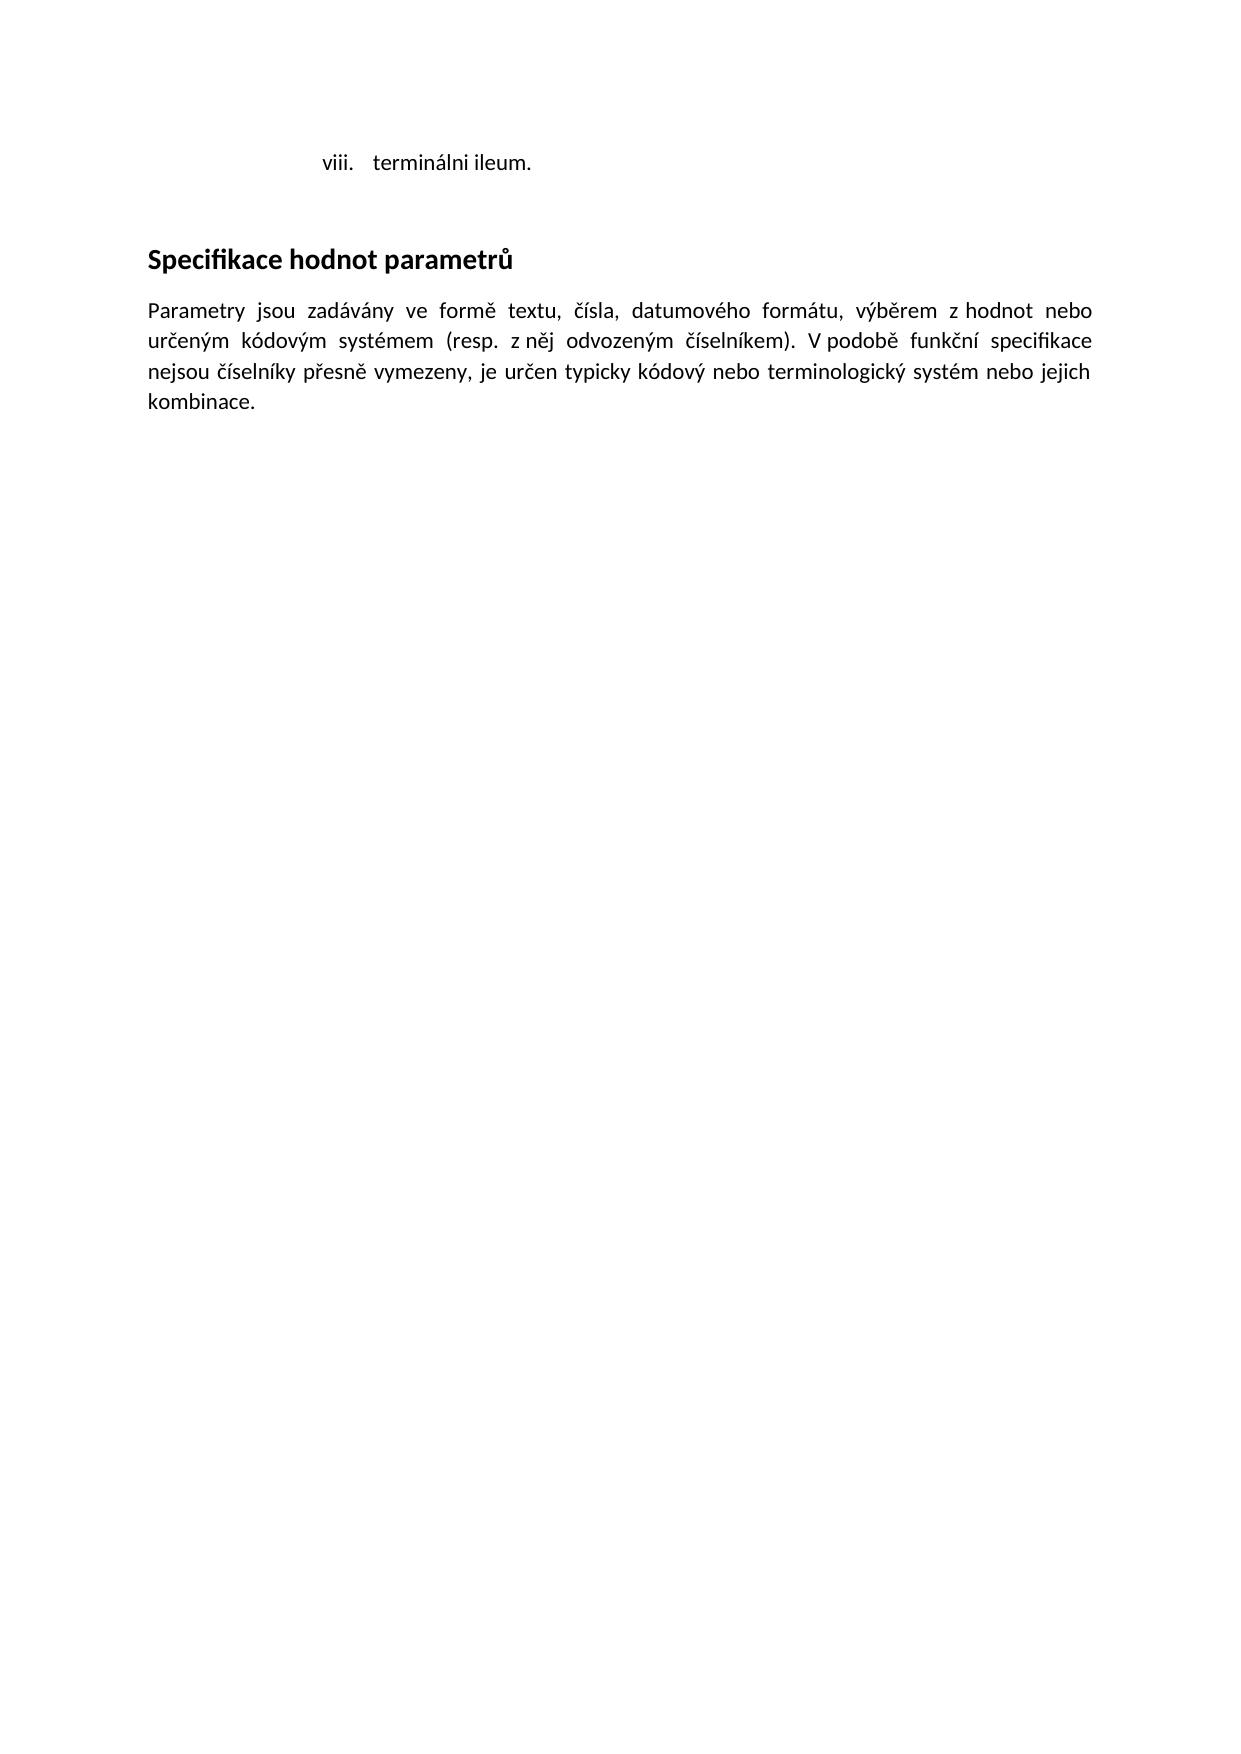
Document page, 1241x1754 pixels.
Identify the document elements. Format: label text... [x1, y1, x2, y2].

text Specifikace hodnot parametrů [148, 241, 1093, 277]
text Parametry jsou zadávány ve formě textu, čísla, datumového formátu, výběrem z hodnot nebo určeným kódovým systémem (resp. z něj odvozeným číselníkem). V podobě funkční specifikace nejsou číselníky přesně vymezeny, je určen typicky kódový nebo terminologický systém nebo jejich kombinace. [148, 296, 1093, 415]
list terminálni ileum. [354, 148, 1093, 176]
